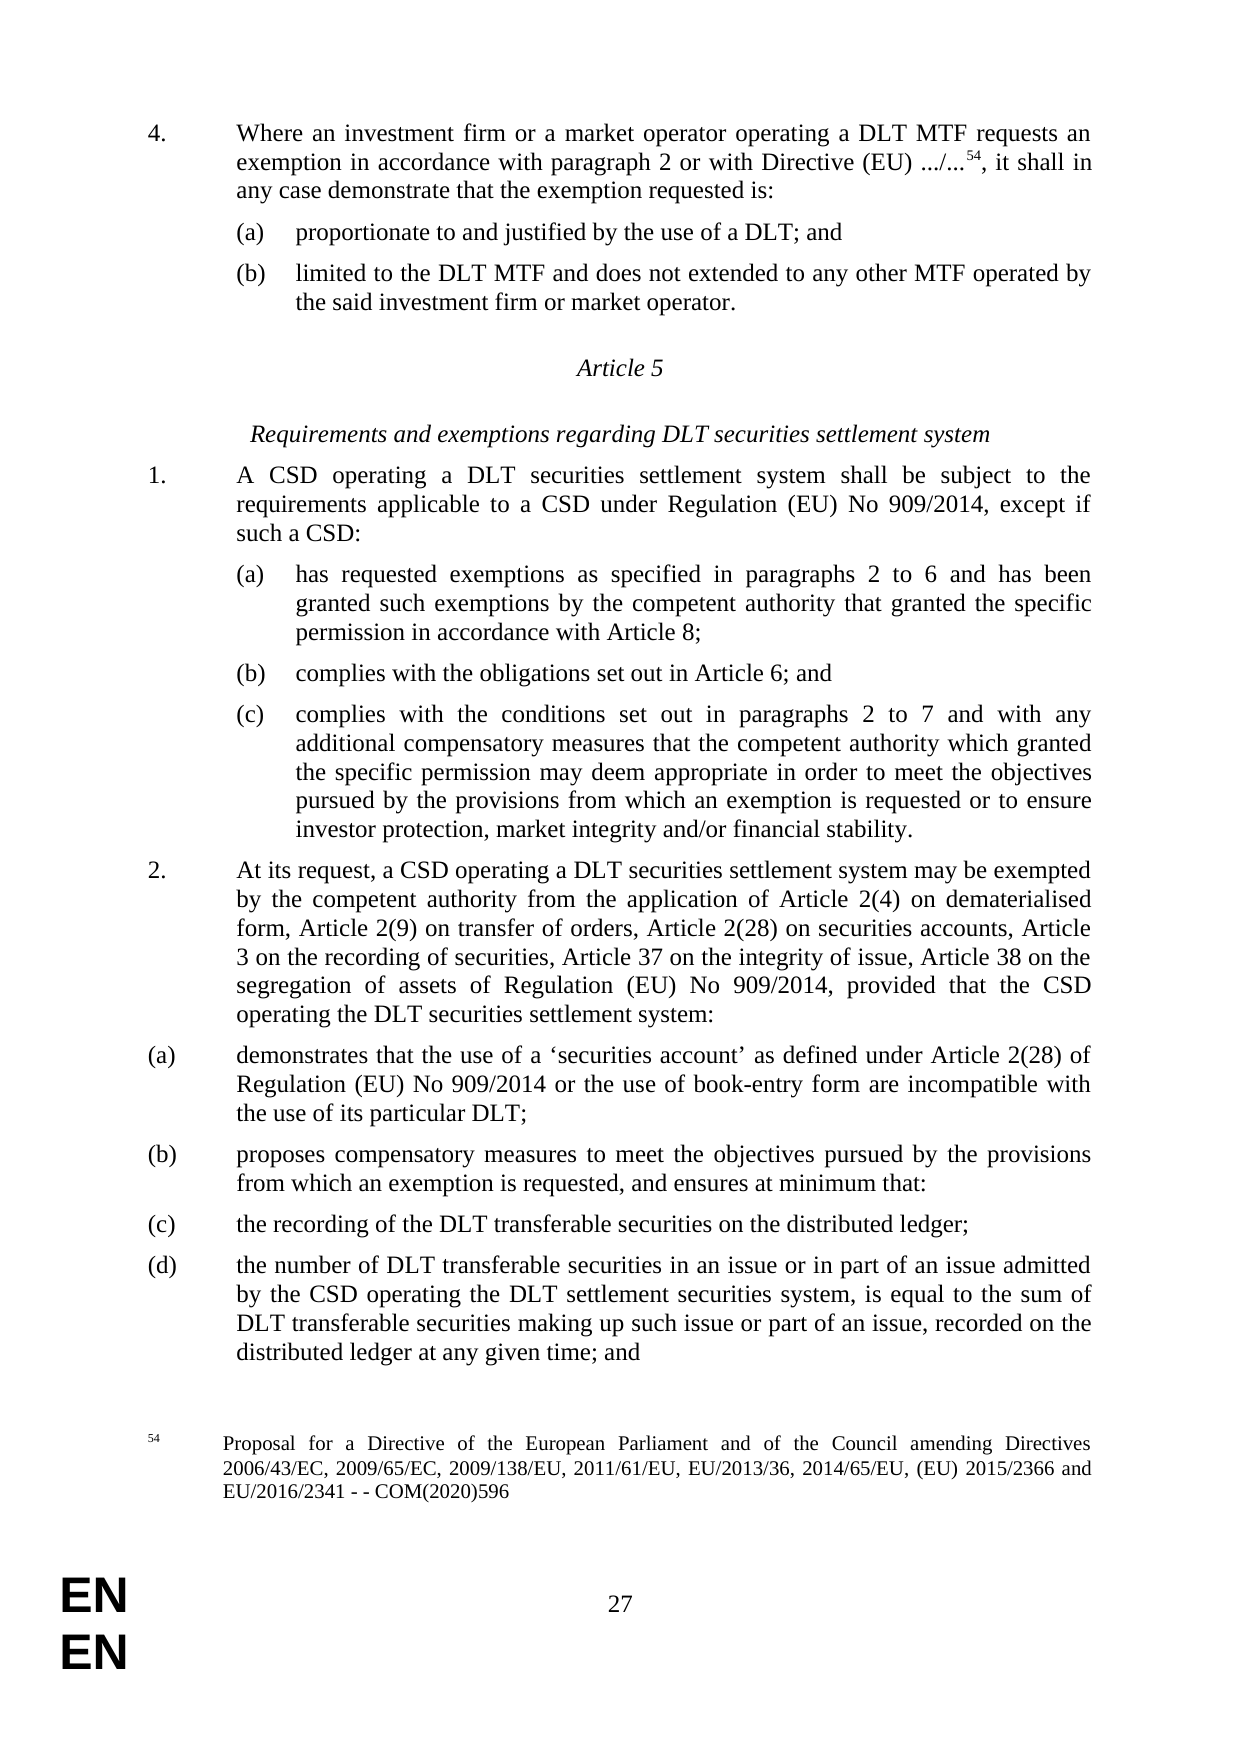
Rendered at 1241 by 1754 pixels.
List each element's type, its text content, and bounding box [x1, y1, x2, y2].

text 4. Where an investment firm or a market operator operating a DLT MTF requests an exemption in accordance with paragraph 2 or with Directive (EU) .../..., it shall in any case demonstrate that the exemption requested is: [148, 118, 1092, 204]
text (a) proportionate to and justified by the use of a DLT; and [236, 217, 1092, 246]
text (a) has requested exemptions as specified in paragraphs 2 to 6 and has been granted such exemptions by the competent authority that granted the specific permission in accordance with Article 8; [236, 559, 1092, 646]
text 2. At its request, a CSD operating a DLT securities settlement system may be exempted by the competent authority from the application of Article 2(4) on dematerialised form, Article 2(9) on transfer of orders, Article 2(28) on securities accounts, Article 3 on the recording of securities, Article 37 on the integrity of issue, Article 38 on the segregation of assets of Regulation (EU) No 909/2014, provided that the CSD operating the DLT securities settlement system: [148, 856, 1092, 1028]
text (a) demonstrates that the use of a ‘securities account’ as defined under Article 2(28) of Regulation (EU) No 909/2014 or the use of book-entry form are incompatible with the use of its particular DLT; [148, 1041, 1092, 1127]
text (c) the recording of the DLT transferable securities on the distributed ledger; [148, 1209, 1092, 1238]
text (b) limited to the DLT MTF and does not extended to any other MTF operated by the said investment firm or market operator. [236, 258, 1092, 316]
text (c) complies with the conditions set out in paragraphs 2 to 7 and with any additional compensatory measures that the competent authority which granted the specific permission may deem appropriate in order to meet the objectives pursued by the provisions from which an exemption is requested or to ensure investor protection, market integrity and/or financial stability. [236, 699, 1092, 843]
text 1. A CSD operating a DLT securities settlement system shall be subject to the requirements applicable to a CSD under Regulation (EU) No 909/2014, except if such a CSD: [148, 461, 1092, 547]
text (b) proposes compensatory measures to meet the objectives pursued by the provisions from which an exemption is requested, and ensures at minimum that: [148, 1139, 1092, 1197]
text (d) the number of DLT transferable securities in an issue or in part of an issue admitted by the CSD operating the DLT settlement securities system, is equal to the sum of DLT transferable securities making up such issue or part of an issue, recorded on the distributed ledger at any given time; and [148, 1251, 1092, 1366]
text (b) complies with the obligations set out in Article 6; and [236, 658, 1092, 687]
text Requirements and exemptions regarding DLT securities settlement system [148, 419, 1092, 448]
text Article 5 [148, 353, 1092, 382]
